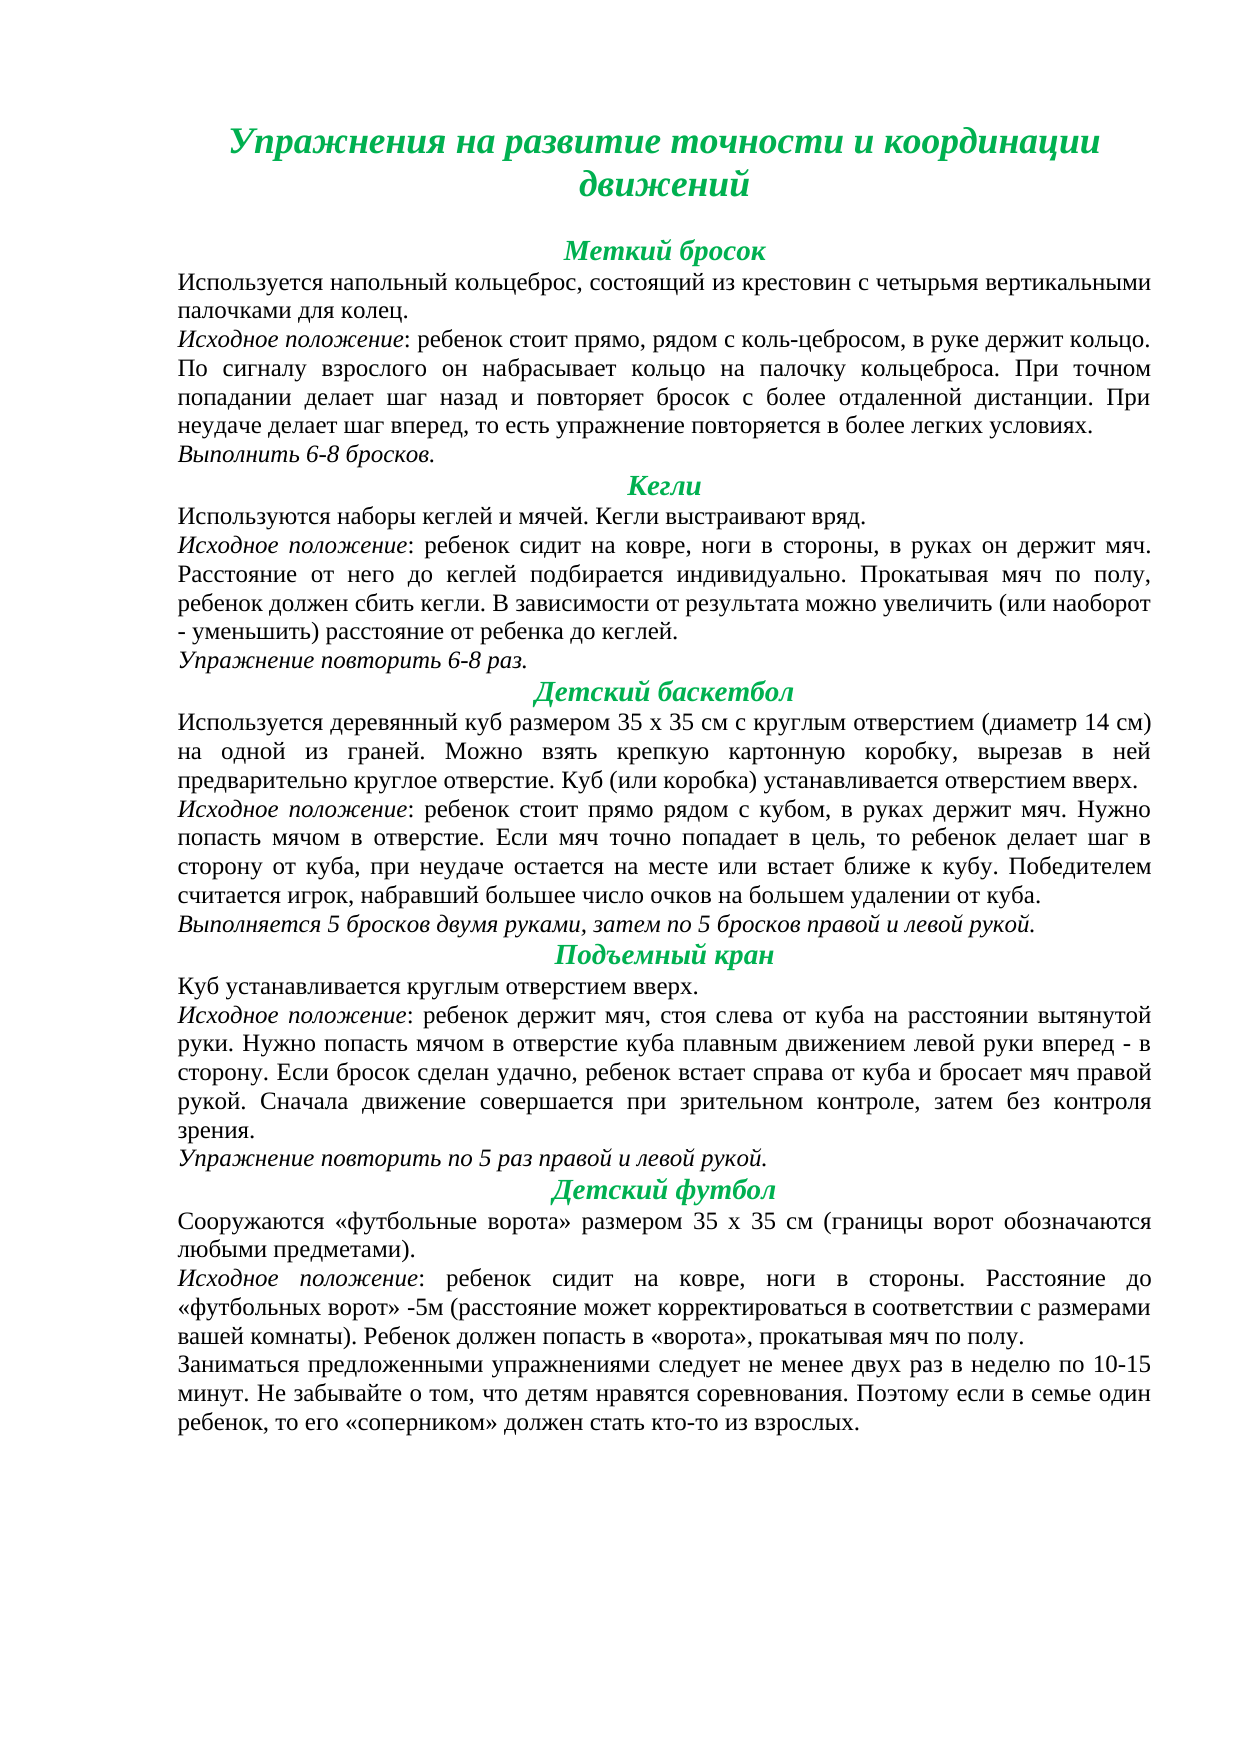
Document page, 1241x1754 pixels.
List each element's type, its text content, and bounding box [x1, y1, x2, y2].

text Упражнение повторить 6-8 раз. [177, 645, 1152, 674]
text Исходное положение: ребенок стоит прямо, рядом с коль-цебросом, в руке держит кольцо. По сигналу взрослого он набрасывает кольцо на палочку кольцеброса. При точном попадании делает шаг назад и повторяет бросок с более отдаленной дистанции. При неудаче делает шаг вперед, то есть упражнение повторяется в более легких условиях. [177, 324, 1152, 439]
text Используются наборы кеглей и мячей. Кегли выстраивают вряд. [177, 501, 1152, 530]
text Используется деревянный куб размером 35 х 35 см с круглым отверстием (диаметр 14 см) на одной из граней. Можно взять крепкую картонную коробку, вырезав в ней предварительно круглое отверстие. Куб (или коробка) устанавливается отверстием вверх. [177, 707, 1152, 794]
text Выполняется 5 бросков двумя руками, затем по 5 бросков правой и левой рукой. [177, 909, 1152, 937]
text Упражнение повторить по 5 раз правой и левой рукой. [177, 1143, 1152, 1172]
text Меткий бросок [177, 233, 1152, 267]
text Подъемный кран [177, 937, 1152, 971]
text Исходное положение: ребенок сидит на ковре, ноги в стороны. Расстояние до «футбольных ворот» -5м (расстояние может корректироваться в соответствии с размерами вашей комнаты). Ребенок должен попасть в «ворота», прокатывая мяч по полу. [177, 1263, 1152, 1349]
text Детский баскетбол [177, 674, 1152, 707]
text Заниматься предложенными упражнениями следует не менее двух раз в неделю по 10-15 минут. Не забывайте о том, что детям нравятся соревнования. Поэтому если в семье один ребенок, то его «соперником» должен стать кто-то из взрослых. [177, 1349, 1152, 1436]
text Исходное положение: ребенок держит мяч, стоя слева от куба на расстоянии вытянутой руки. Нужно попасть мячом в отверстие куба плавным движением левой руки вперед - в сторону. Если бросок сделан удачно, ребенок встает справа от куба и бросает мяч правой рукой. Сначала движение совершается при зрительном контроле, затем без контроля зрения. [177, 1000, 1152, 1143]
text Исходное положение: ребенок стоит прямо рядом с кубом, в руках держит мяч. Нужно попасть мячом в отверстие. Если мяч точно попадает в цель, то ребенок делает шаг в сторону от куба, при неудаче остается на месте или встает ближе к кубу. Победителем считается игрок, набравший большее число очков на большем удалении от куба. [177, 794, 1152, 909]
text Сооружаются «футбольные ворота» размером 35 х 35 см (границы ворот обозначаются любыми предметами). [177, 1206, 1152, 1263]
text Используется напольный кольцеброс, состоящий из крестовин с четырьмя вертикальными палочками для колец. [177, 267, 1152, 324]
text Выполнить 6-8 бросков. [177, 439, 1152, 468]
text Куб устанавливается круглым отверстием вверх. [177, 971, 1152, 1000]
text Кегли [177, 468, 1152, 501]
text Детский футбол [177, 1172, 1152, 1206]
text Исходное положение: ребенок сидит на ковре, ноги в стороны, в руках он держит мяч. Расстояние от него до кеглей подбирается индивидуально. Прокатывая мяч по полу, ребенок должен сбить кегли. В зависимости от результата можно увеличить (или наоборот - уменьшить) расстояние от ребенка до кеглей. [177, 530, 1152, 645]
text Упражнения на развитие точности и координации движений [177, 118, 1152, 204]
